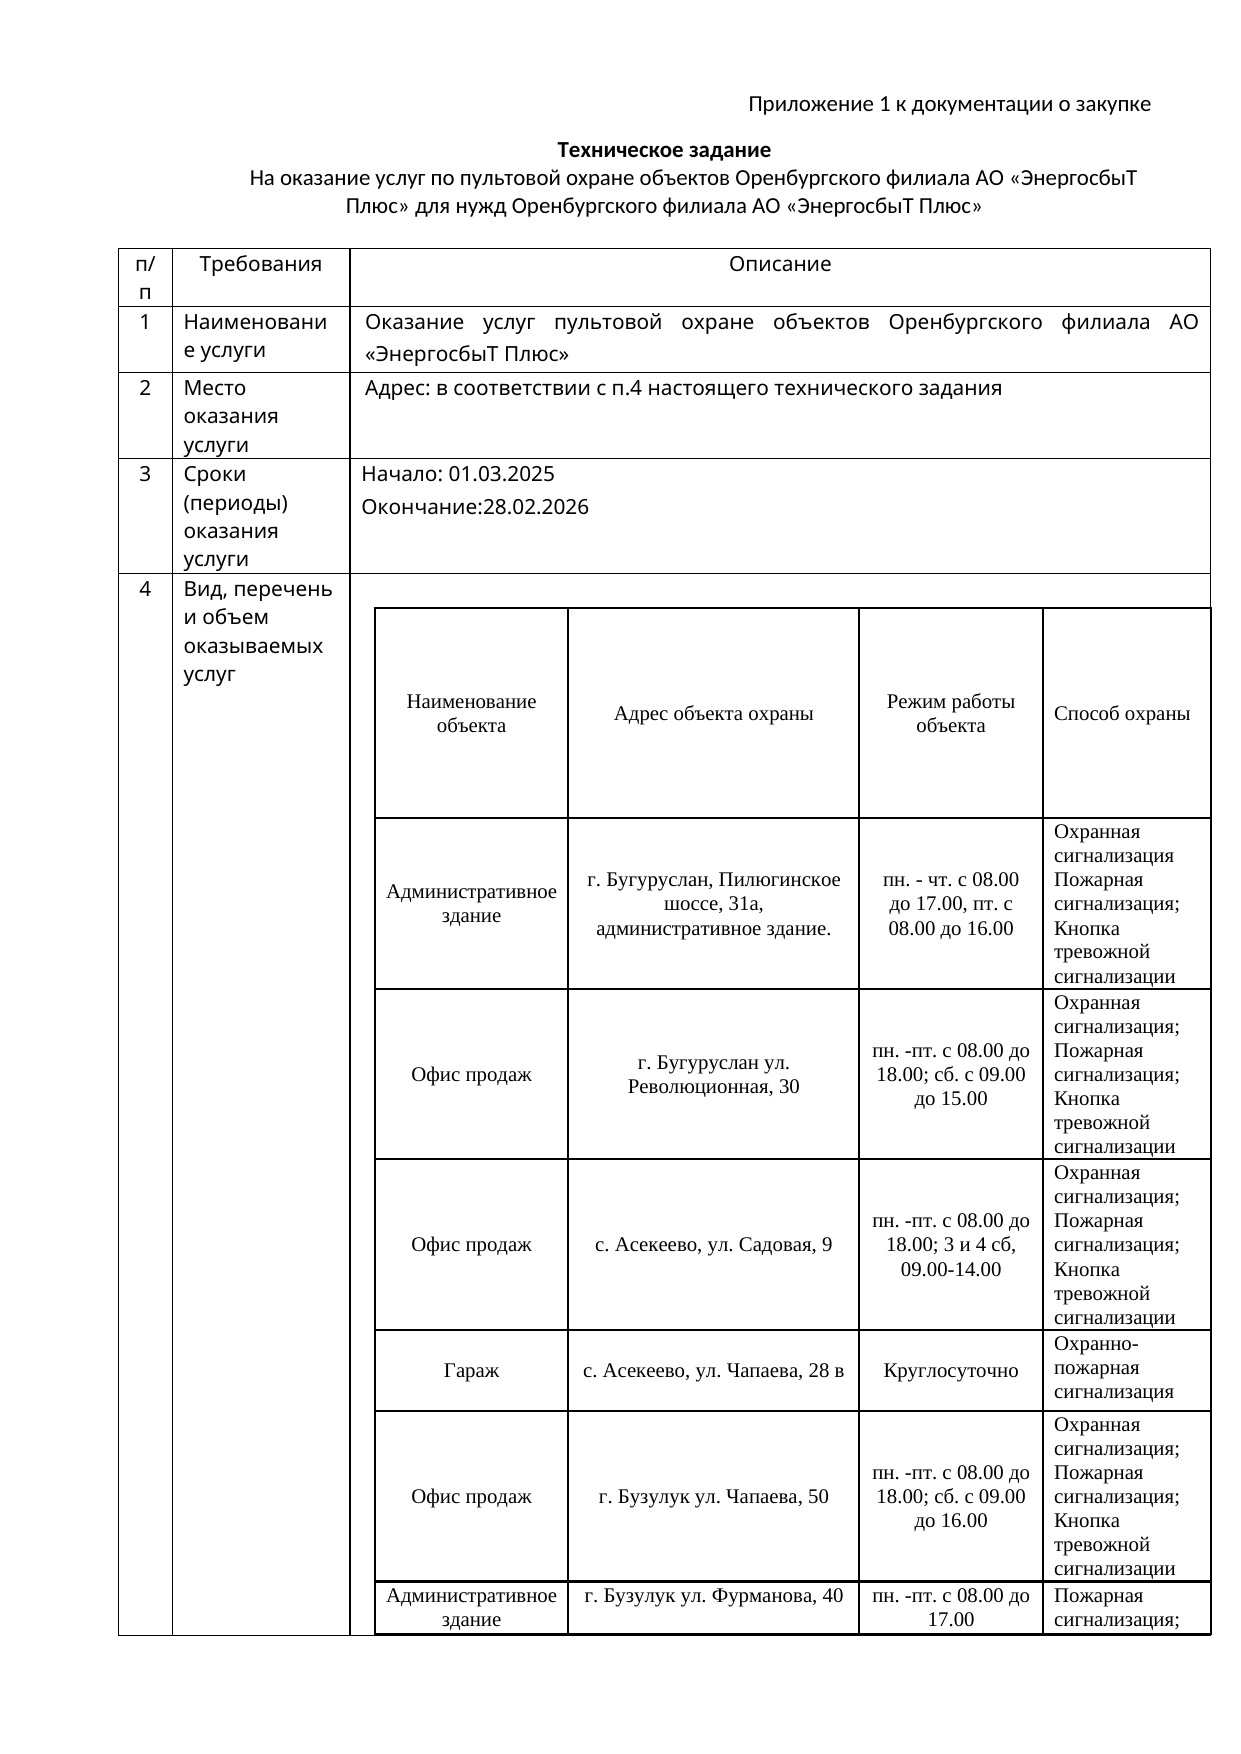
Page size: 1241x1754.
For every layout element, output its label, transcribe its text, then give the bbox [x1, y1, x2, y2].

table_cell Сроки (периоды) оказания услуги [173, 459, 349, 573]
table_header Требования [173, 249, 349, 306]
table_cell Место оказания услуги [173, 373, 349, 458]
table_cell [173, 574, 349, 1635]
text Техническое задание [177, 136, 1152, 163]
table_cell 4 [119, 574, 172, 1635]
table_cell Наименование услуги [173, 307, 349, 372]
table_cell Адрес: в соответствии с п.4 настоящего технического задания [351, 373, 1210, 458]
text На оказание услуг по пультовой охране объектов Оренбургского филиала АО «ЭнергосбыТ Плюс» для нужд Оренбургского филиала АО «ЭнергосбыТ Плюс» [177, 163, 1152, 219]
table_header Описание [351, 249, 1210, 306]
text Приложение 1 к документации о закупке [177, 89, 1152, 117]
table_cell 3 [119, 459, 172, 573]
table_cell Оказание услуг пультовой охране объектов Оренбургского филиала АО «ЭнергосбыТ Плюс» [351, 307, 1210, 372]
table_header п/п [119, 249, 172, 306]
table_cell Начало: 01.03.2025 Окончание:28.02.2026 [351, 459, 1210, 573]
table_cell 1 [119, 307, 172, 372]
table_cell 2 [119, 373, 172, 458]
table_cell [351, 574, 1210, 1635]
